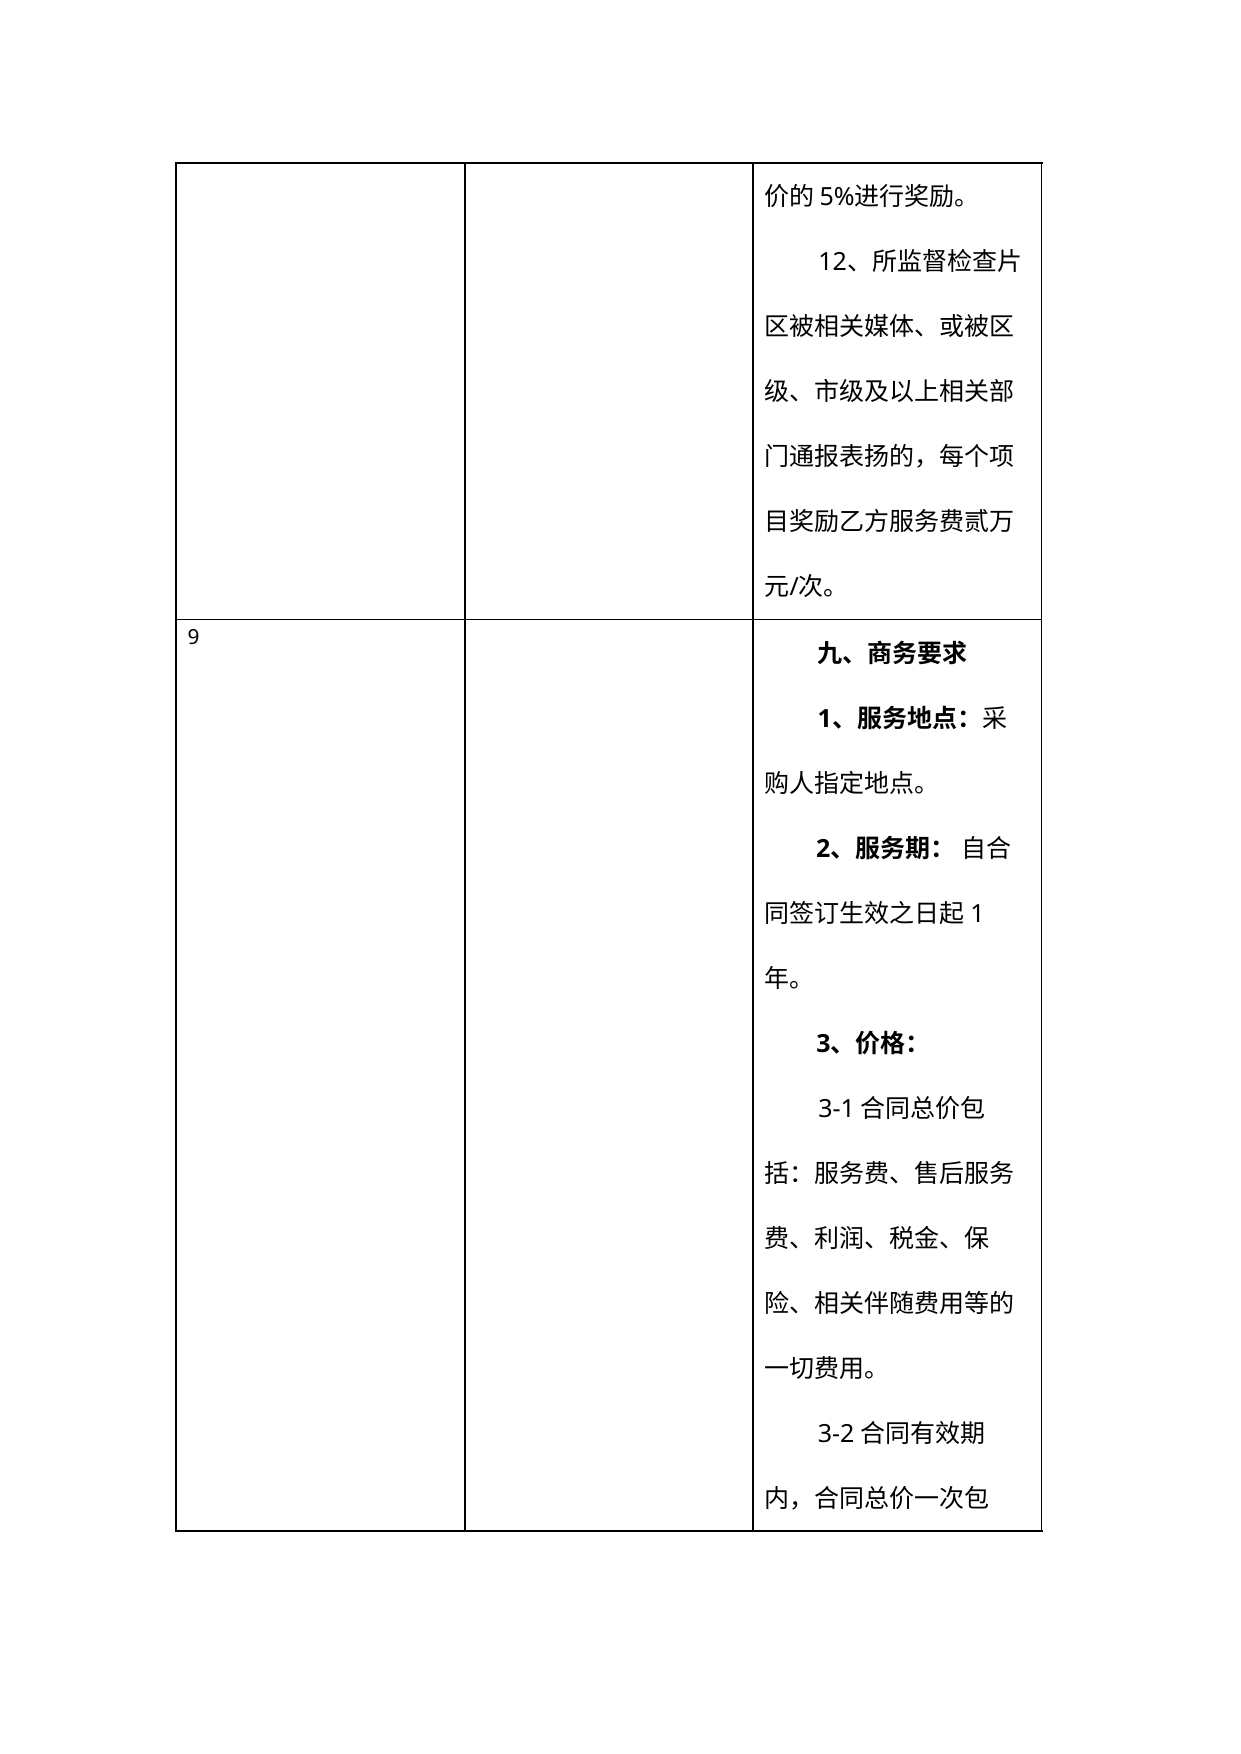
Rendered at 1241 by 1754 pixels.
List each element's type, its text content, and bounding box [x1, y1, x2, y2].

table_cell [754, 620, 1041, 1530]
table_cell 9 [177, 620, 464, 1530]
table_cell [466, 620, 752, 1530]
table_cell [754, 164, 1041, 618]
table_cell 8 [177, 164, 464, 618]
table_cell [466, 164, 752, 618]
